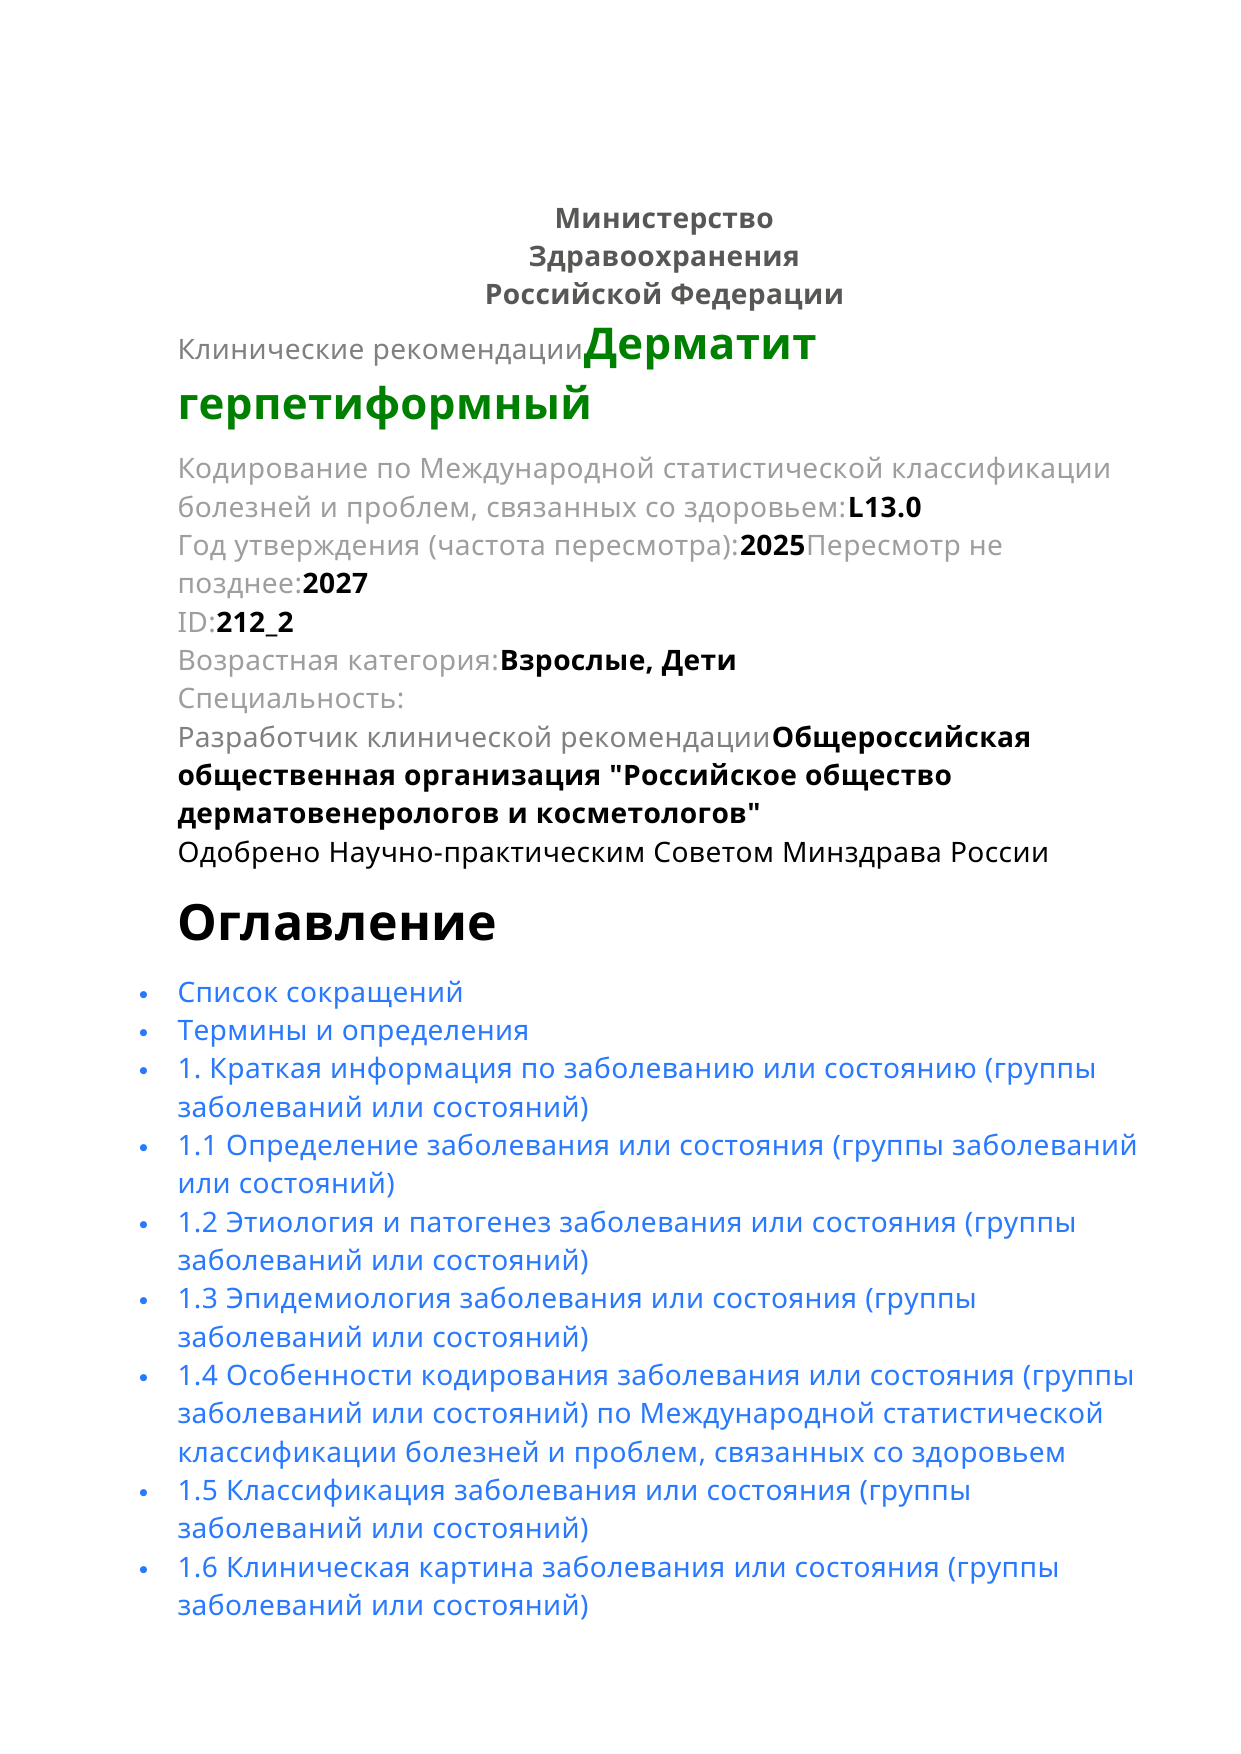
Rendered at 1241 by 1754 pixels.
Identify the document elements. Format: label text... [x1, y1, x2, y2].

list 1.4 Особенности кодирования заболевания или состояния (группы заболеваний или состояний) по Международной статистической классификации болезней и проблем, связанных со здоровьем [140, 1355, 1152, 1470]
list 1.3 Эпидемиология заболевания или состояния (группы заболеваний или состояний) [140, 1279, 1152, 1355]
list 1. Краткая информация по заболеванию или состоянию (группы заболеваний или состояний) [140, 1049, 1152, 1125]
text Возрастная категория:Взрослые, Дети [177, 641, 1152, 679]
list 1.2 Этиология и патогенез заболевания или состояния (группы заболеваний или состояний) [140, 1202, 1152, 1279]
text Министерство Здравоохранения Российской Федерации [177, 198, 1152, 313]
text Кодирование по Международной статистической классификации болезней и проблем, связанных со здоровьем:L13.0 [177, 449, 1152, 526]
text Одобрено Научно-практическим Советом Минздрава России [177, 832, 1152, 871]
text Разработчик клинической рекомендацииОбщероссийская общественная организация "Российское общество дерматовенерологов и косметологов" [177, 717, 1152, 832]
list 1.6 Клиническая картина заболевания или состояния (группы заболеваний или состояний) [140, 1547, 1152, 1624]
text Оглавление [177, 887, 1152, 955]
text Специальность: [177, 679, 1152, 717]
text Клинические рекомендацииДерматит герпетиформный [177, 313, 1152, 432]
list 1.1 Определение заболевания или состояния (группы заболеваний или состояний) [140, 1125, 1152, 1202]
list 1.5 Классификация заболевания или состояния (группы заболеваний или состояний) [140, 1470, 1152, 1547]
text Год утверждения (частота пересмотра):2025Пересмотр не позднее:2027 [177, 526, 1152, 602]
text ID:212_2 [177, 602, 1152, 641]
list Термины и определения [140, 1010, 1152, 1049]
list Список сокращений [140, 972, 1152, 1010]
